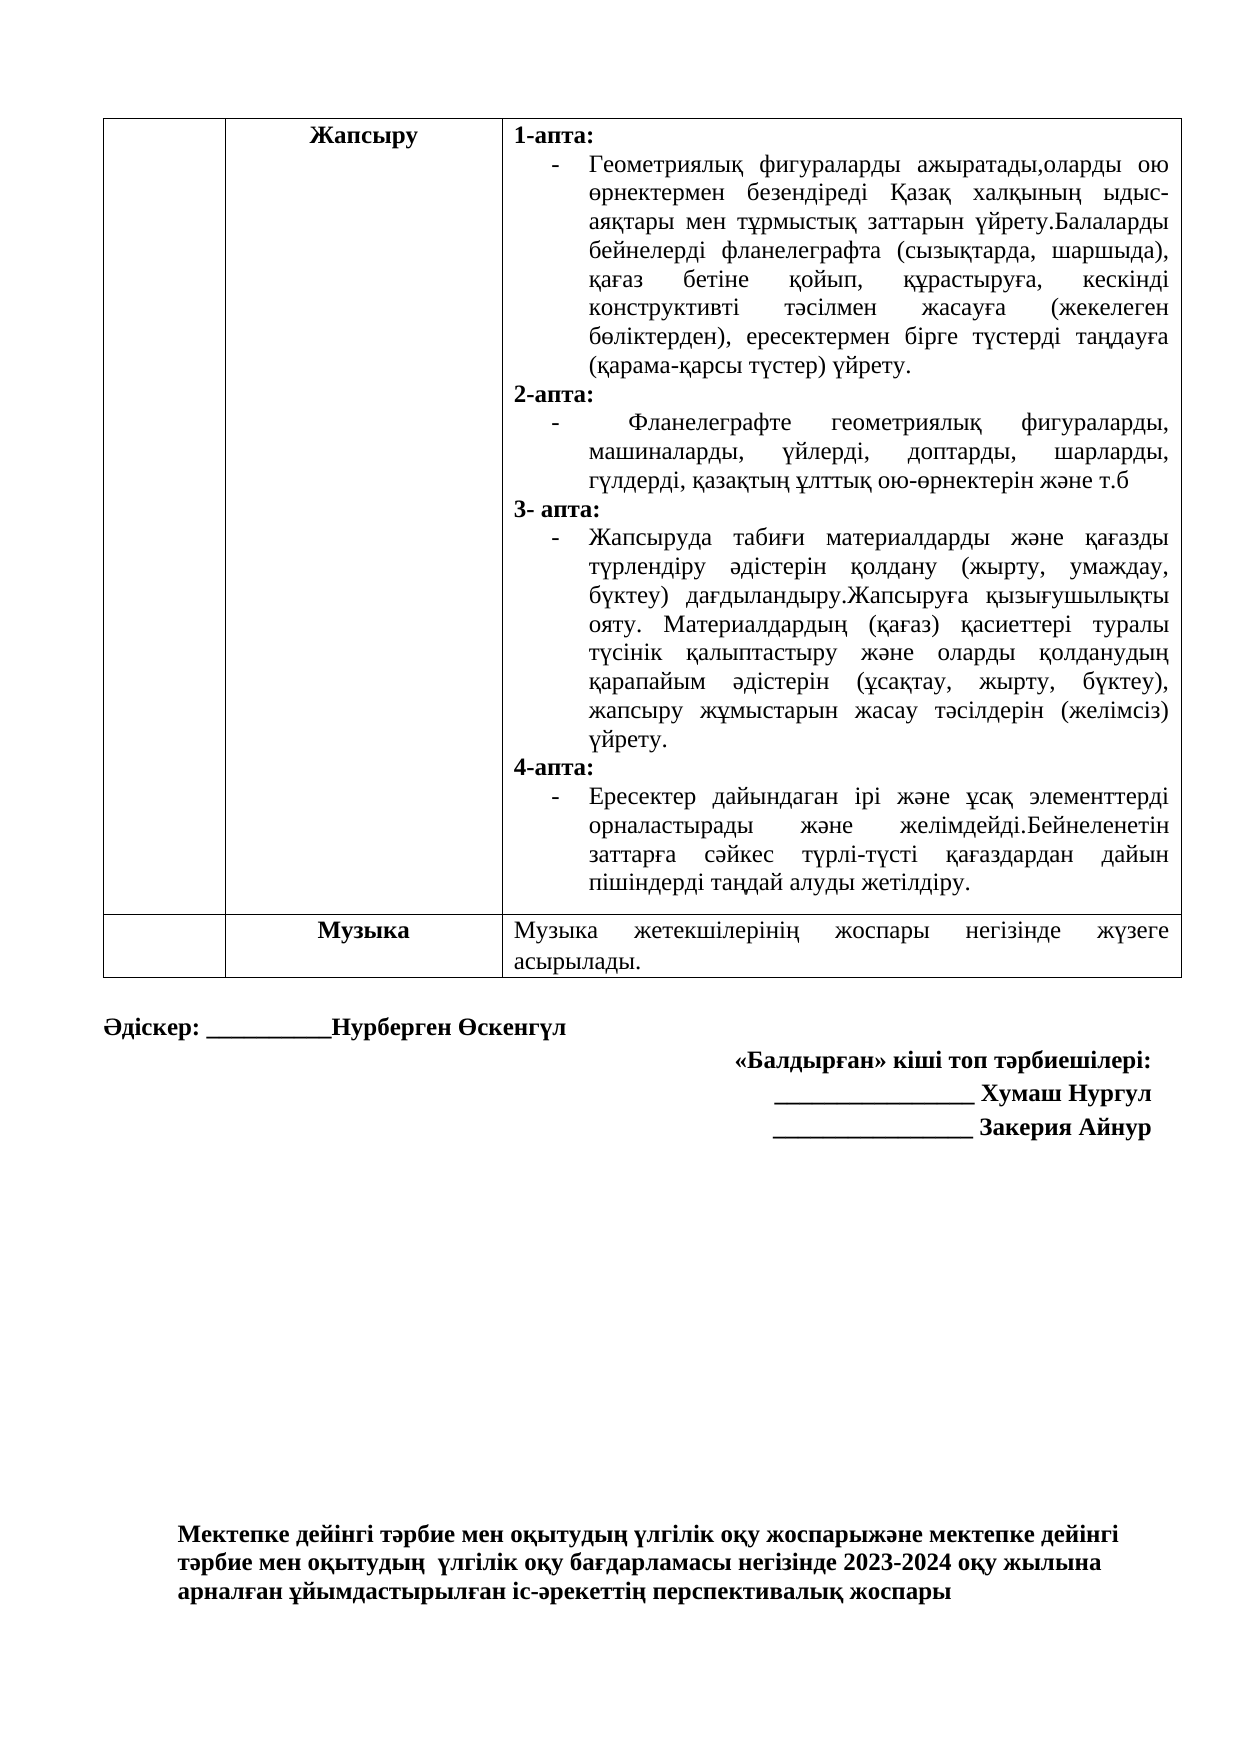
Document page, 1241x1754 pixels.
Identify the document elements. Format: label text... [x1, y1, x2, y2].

text ________________ Хумаш Нургул [177, 1078, 1152, 1107]
text Әдіскер: __________Нурберген Өскенгүл [103, 1012, 1152, 1040]
text ________________ Закерия Айнур [177, 1112, 1152, 1140]
table_cell Музыка [226, 915, 502, 977]
text Мектепке дейінгі тәрбие мен оқытудың үлгілік оқу жоспарыжәне мектепке дейінгі тәрбие мен оқытудың үлгілік оқу бағдарламасы негізінде 2023-2024 оқу жылына арналған ұйымдастырылған іс-әрекеттің перспективалық жоспары [177, 1519, 1152, 1605]
table_cell 1-апта: Геометриялық фигураларды ажыратады,оларды ою өрнектермен безендіреді Қазақ халқының ыдыс-аяқтары мен тұрмыстық заттарын үйрету.Балаларды бейнелерді фланелеграфта (сызықтарда, шаршыда), қағаз бетіне қойып, құрастыруға, кескінді конструктивті тәсілмен жасауға (жекелеген бөліктерден), ересектермен бірге түстерді таңдауға (қарама-қарсы түстер) үйрету. 2-апта: Фланелеграфте геометриялық фигураларды, машиналарды, үйлерді, доптарды, шарларды, гүлдерді, қазақтың ұлттық ою-өрнектерін және т.б 3- апта: Жапсыруда табиғи материалдарды және қағазды түрлендіру әдістерін қолдану (жырту, умаждау, бүктеу) дағдыландыру.Жапсыруға қызығушылықты ояту. Материалдардың (қағаз) қасиеттері туралы түсінік қалыптастыру және оларды қолданудың қарапайым әдістерін (ұсақтау, жырту, бүктеу), жапсыру жұмыстарын жасау тәсілдерін (желімсіз) үйрету. 4-апта: Ересектер дайындаган ірі және ұсақ элементтерді орналастырады және желімдейді.Бейнеленетін заттарға сәйкес түрлі-түсті қағаздардан дайын пішіндерді таңдай алуды жетілдіру. [503, 119, 1181, 914]
text «Балдырған» кіші топ тәрбиешілері: [177, 1045, 1152, 1074]
table_cell [104, 915, 225, 977]
table_cell Музыка жетекшілерінің жоспары негізінде жүзеге асырылады. [503, 915, 1181, 977]
table_cell Жапсыру [226, 119, 502, 914]
